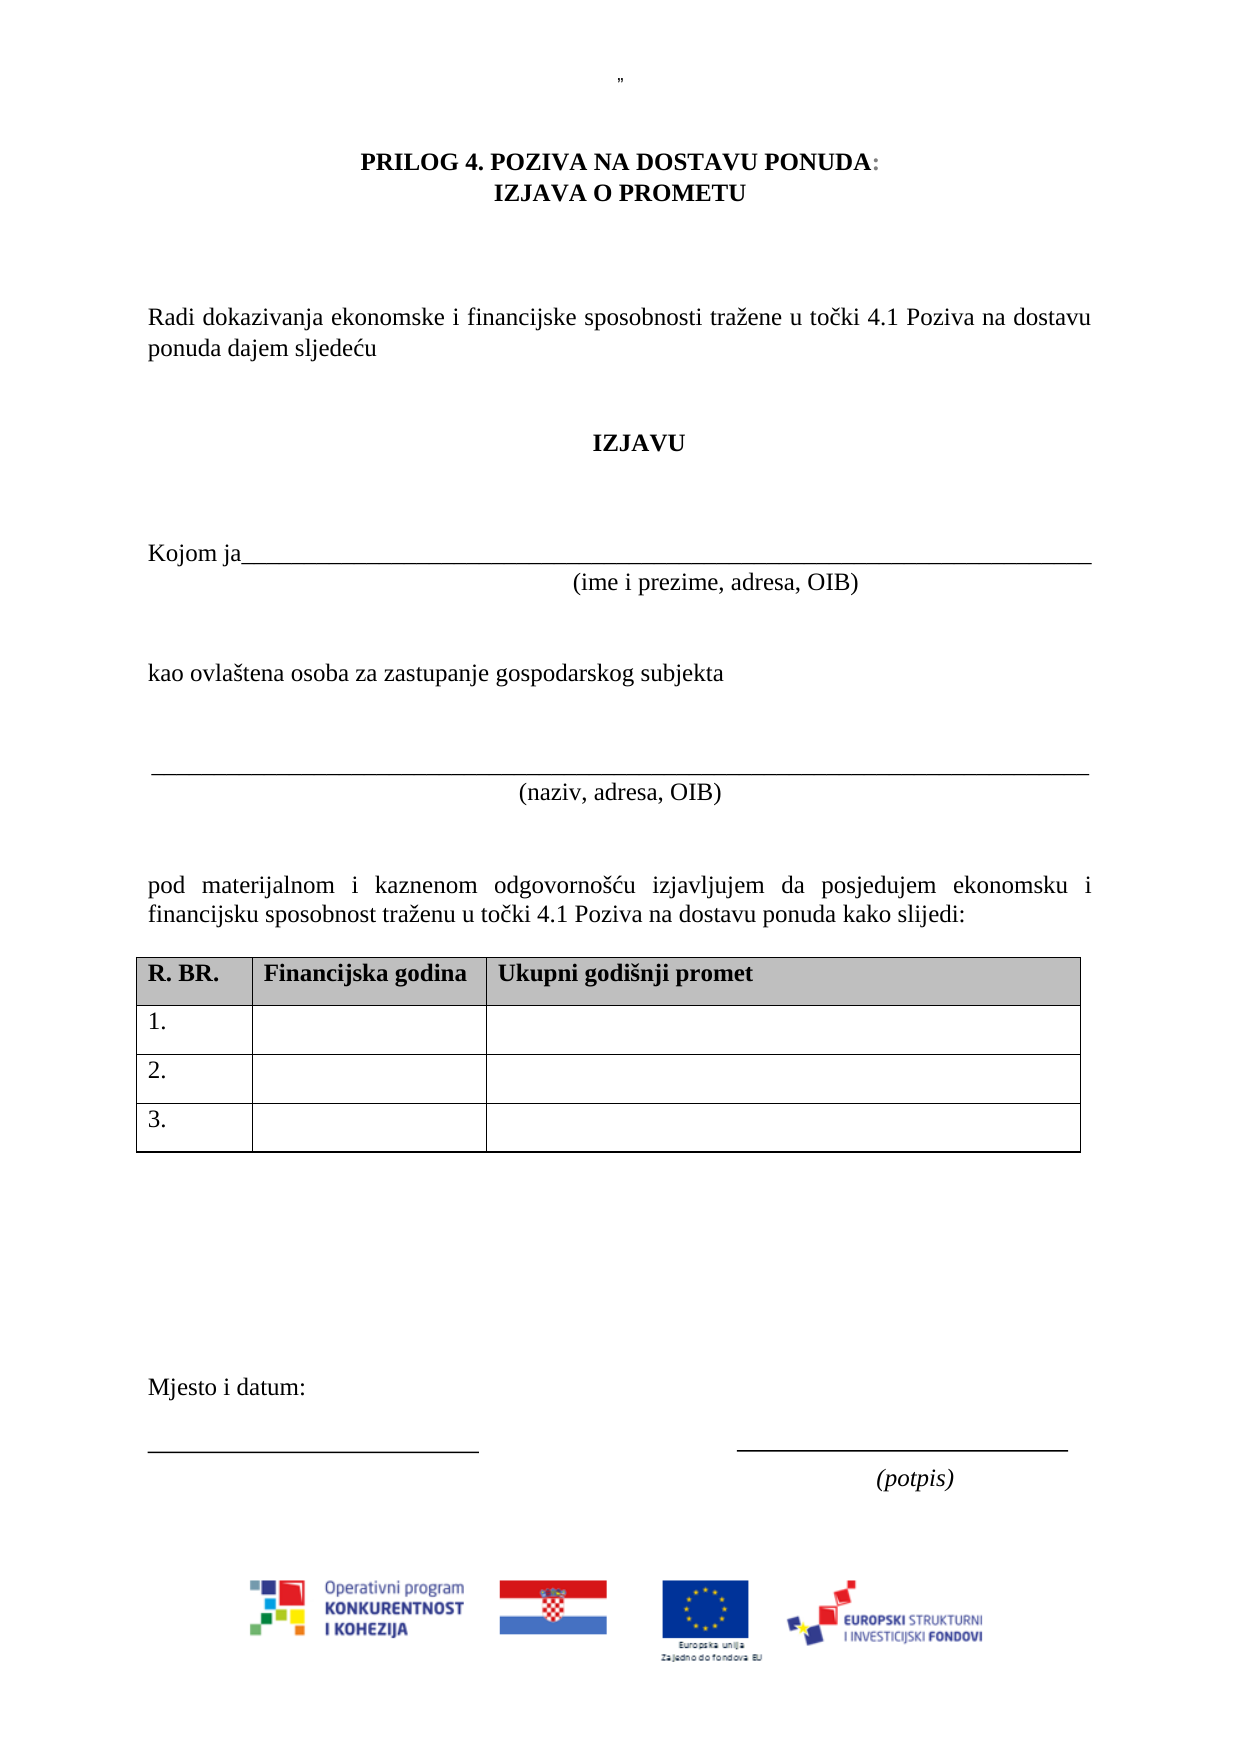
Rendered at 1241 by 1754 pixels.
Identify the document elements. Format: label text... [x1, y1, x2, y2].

text Radi dokazivanja ekonomske i financijske sposobnosti tražene u točki 4.1 Poziva na dostavu ponuda dajem sljedeću [148, 302, 1092, 362]
table_cell 1. [137, 1006, 252, 1054]
text (potpis) [664, 1463, 1092, 1492]
text kao ovlaštena osoba za zastupanje gospodarskog subjekta [148, 658, 1092, 687]
text Mjesto i datum: [148, 1372, 1092, 1401]
text IZJAVU [185, 428, 1092, 457]
table_cell [487, 1006, 1080, 1054]
table_cell [253, 1104, 486, 1151]
table_cell [253, 1006, 486, 1054]
table_cell 3. [137, 1104, 252, 1151]
table_cell [253, 1055, 486, 1103]
text Kojom ja____________________________________________________________________ (ime i prezime, adresa, OIB) [148, 538, 1092, 596]
table_header Ukupni godišnji promet [487, 958, 1080, 1005]
text IZJAVA O PROMETU [148, 178, 1092, 207]
table_header Financijska godina [253, 958, 486, 1005]
table_cell 2. [137, 1055, 252, 1103]
table_header R. BR. [137, 958, 252, 1005]
table_cell [487, 1055, 1080, 1103]
text PRILOG 4. POZIVA NA DOSTAVU PONUDA: [148, 147, 1092, 176]
list pod materijalnom i kaznenom odgovornošću izjavljujem da posjedujem ekonomsku i financijsku sposobnost traženu u točki 4.1 Poziva na dostavu ponuda kako slijedi: [148, 871, 1092, 928]
text ___________________________________________________________________________ (naziv, adresa, OIB) [148, 749, 1092, 806]
table_cell [487, 1104, 1080, 1151]
